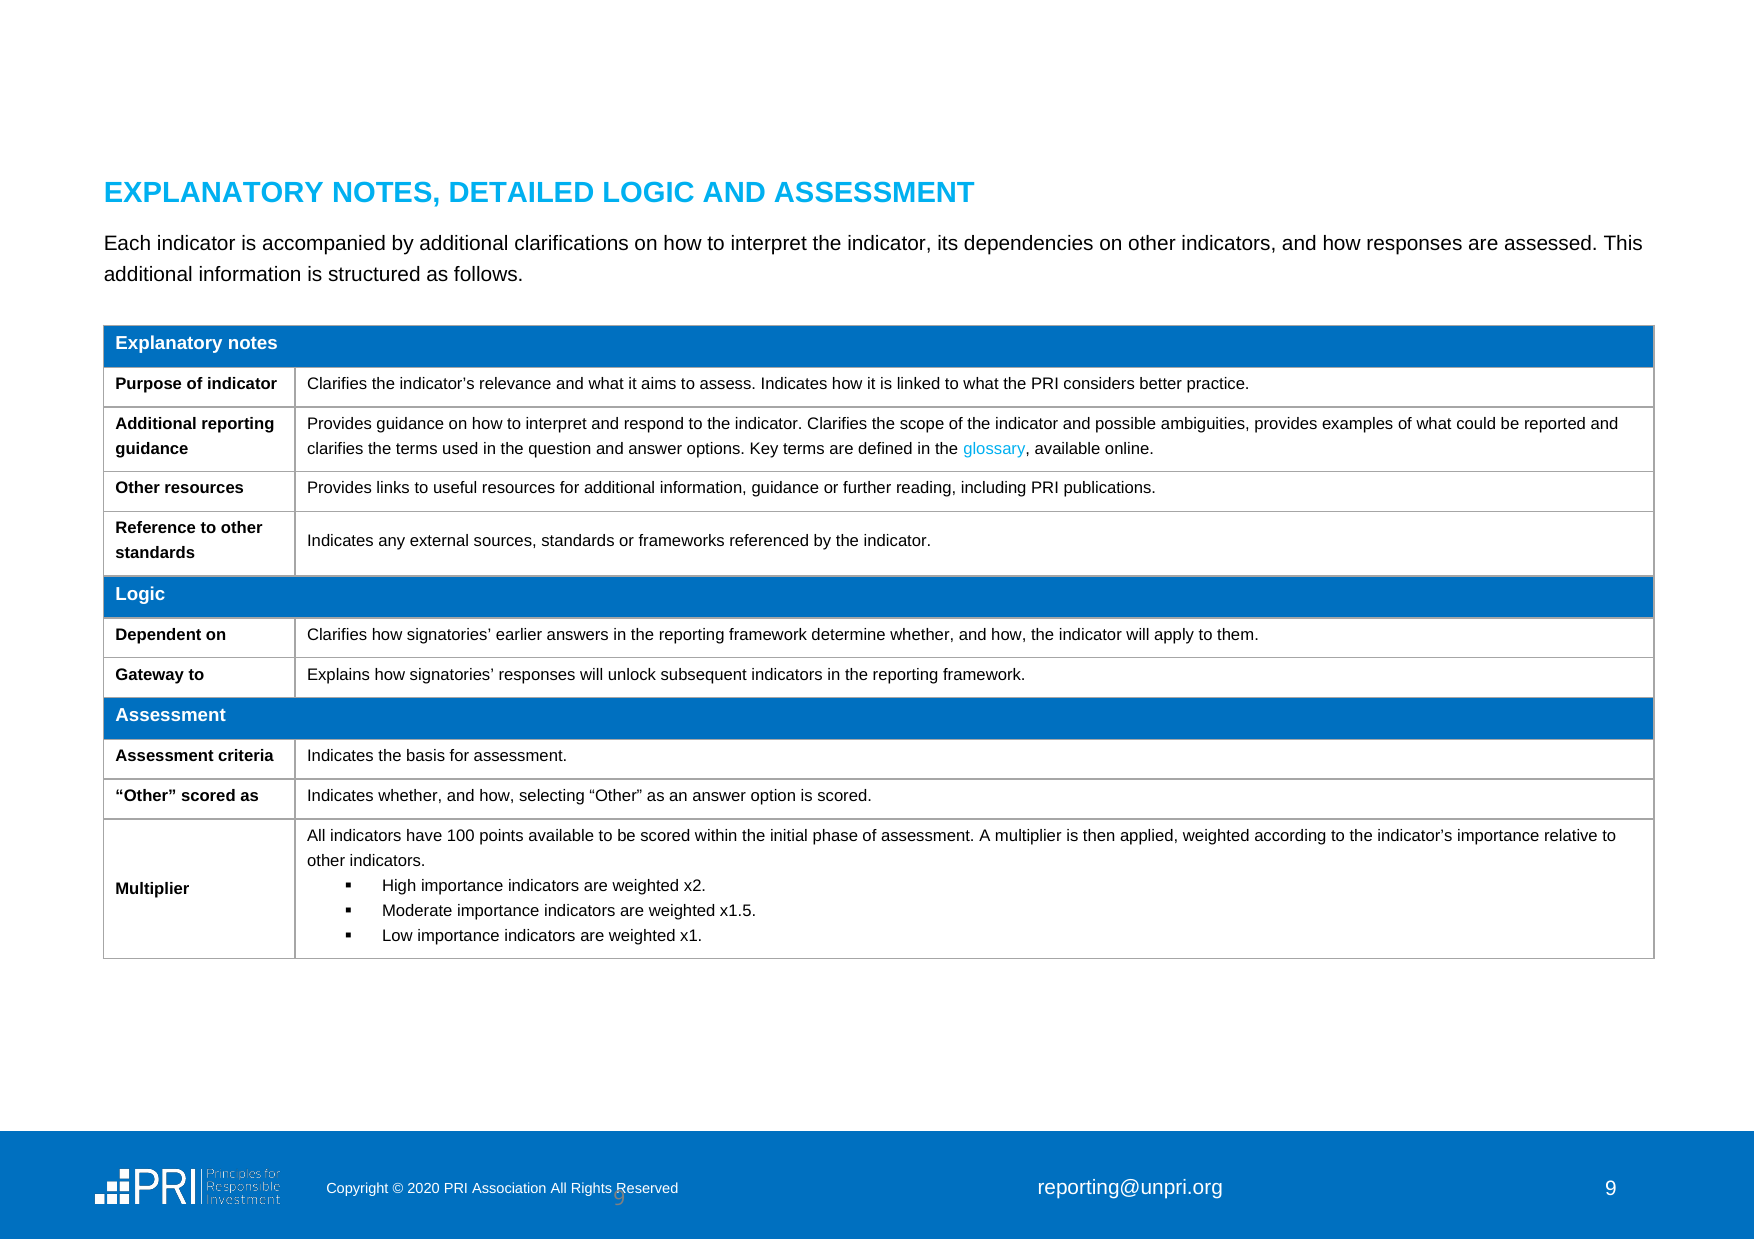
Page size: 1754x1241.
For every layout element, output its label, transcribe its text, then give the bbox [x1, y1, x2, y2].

table_cell Dependent on [104, 619, 294, 657]
table_cell Indicates the basis for assessment. [296, 740, 1653, 778]
table_cell Purpose of indicator [104, 368, 294, 406]
table_cell Logic [104, 577, 1653, 617]
table_cell Indicates whether, and how, selecting “Other” as an answer option is scored. [296, 780, 1653, 818]
text Each indicator is accompanied by additional clarifications on how to interpret the indicator, its dependencies on other indicators, and how responses are assessed. This additional information is structured as follows. [103, 231, 1650, 286]
table_cell Assessment criteria [104, 740, 294, 778]
subtitle Explanatory notes, detailed logic and assessment [103, 175, 1650, 208]
table_cell Additional reporting guidance [104, 408, 294, 471]
table_cell Clarifies the indicator’s relevance and what it aims to assess. Indicates how it is linked to what the PRI considers better practice. [296, 368, 1653, 406]
picture [92, 1166, 282, 1207]
table_cell Assessment [104, 698, 1653, 739]
table_cell Clarifies how signatories’ earlier answers in the reporting framework determine whether, and how, the indicator will apply to them. [296, 619, 1653, 657]
table_cell Provides links to useful resources for additional information, guidance or further reading, including PRI publications. [296, 472, 1653, 511]
table_cell Reference to other standards [104, 512, 294, 575]
table_cell Gateway to [104, 658, 294, 697]
table_cell All indicators have 100 points available to be scored within the initial phase of assessment. A multiplier is then applied, weighted according to the indicator’s importance relative to other indicators. High importance indicators are weighted x2. Moderate importance indicators are weighted x1.5. Low importance indicators are weighted x1. [296, 820, 1653, 958]
table_header Explanatory notes [104, 326, 1653, 367]
table_cell Multiplier [104, 820, 294, 958]
table_cell Provides guidance on how to interpret and respond to the indicator. Clarifies the scope of the indicator and possible ambiguities, provides examples of what could be reported and clarifies the terms used in the question and answer options. Key terms are defined in the glossary, available online. [296, 408, 1653, 471]
table_cell Other resources [104, 472, 294, 511]
table_cell Indicates any external sources, standards or frameworks referenced by the indicator. [296, 512, 1653, 575]
table_cell Explains how signatories’ responses will unlock subsequent indicators in the reporting framework. [296, 658, 1653, 697]
table_cell “Other” scored as [104, 780, 294, 818]
